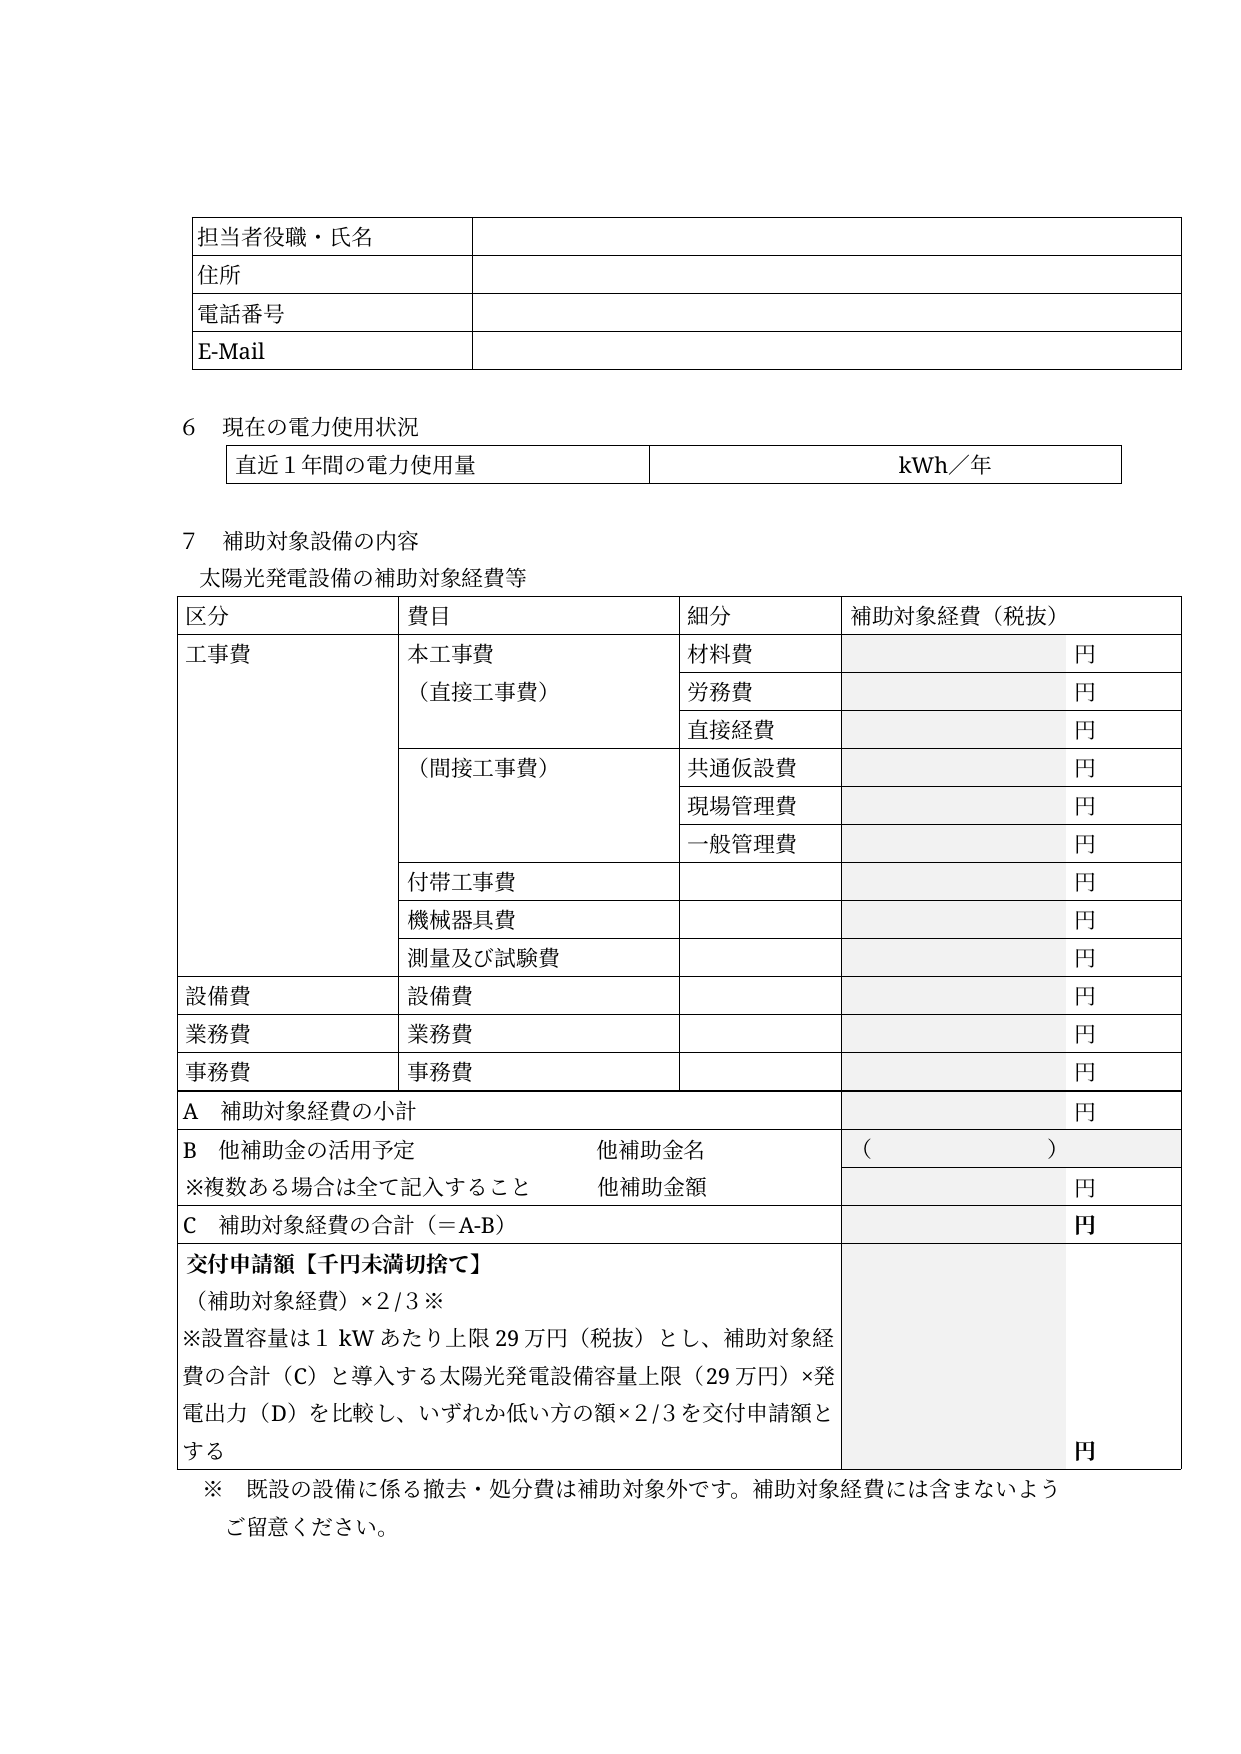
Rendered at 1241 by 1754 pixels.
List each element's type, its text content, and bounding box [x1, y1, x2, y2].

table_cell [842, 673, 1066, 710]
text ※ 既設の設備に係る撤去・処分費は補助対象外です。補助対象経費には含まないようご留意ください。 [180, 1470, 1063, 1544]
table_cell [842, 825, 1066, 862]
table_cell 現場管理費 [680, 787, 841, 824]
table_cell 円 [1066, 825, 1181, 862]
table_cell 本工事費 （直接工事費） [399, 635, 679, 748]
table_cell [842, 1206, 1066, 1243]
table_cell 業務費 [399, 1015, 679, 1052]
table_header 直近１年間の電力使用量 [227, 446, 649, 483]
table_cell 測量及び試験費 [399, 939, 679, 976]
table_cell [842, 901, 1066, 938]
table_cell 共通仮設費 [680, 749, 841, 786]
table_cell [680, 901, 841, 938]
table_cell A 補助対象経費の小計 [178, 1092, 841, 1129]
table_cell 材料費 [680, 635, 841, 672]
table_cell 電話番号 [193, 294, 472, 331]
table_cell [473, 332, 1181, 369]
table_cell 円 [1066, 1168, 1181, 1205]
table_cell 円 [1066, 1092, 1181, 1129]
table_cell 円 [1066, 977, 1181, 1014]
table_cell [473, 256, 1181, 293]
table_cell 円 [1066, 939, 1181, 976]
table_cell [680, 939, 841, 976]
table_cell 円 [1066, 863, 1181, 900]
table_cell [842, 1168, 1066, 1205]
table_cell 円 [1066, 1053, 1181, 1090]
table_cell 事務費 [399, 1053, 679, 1090]
table_header 区分 [178, 597, 398, 634]
table_cell [680, 1015, 841, 1052]
table_header 細分 [680, 597, 841, 634]
table_cell 一般管理費 [680, 825, 841, 862]
table_cell [680, 863, 841, 900]
table_cell [842, 939, 1066, 976]
table_cell 直接経費 [680, 711, 841, 748]
table_cell 円 [1066, 1244, 1181, 1469]
table_header 補助対象経費（税抜） [842, 597, 1181, 634]
table_cell （間接工事費） [399, 749, 679, 862]
table_cell 円 [1066, 901, 1181, 938]
list 現在の電力使用状況 [178, 407, 1063, 445]
table_cell 機械器具費 [399, 901, 679, 938]
table_cell C 補助対象経費の合計（＝A-B） [178, 1206, 841, 1243]
table_cell 円 [1066, 1206, 1181, 1243]
table_cell 設備費 [178, 977, 398, 1014]
table_cell [473, 218, 1181, 255]
table_cell 円 [1066, 673, 1181, 710]
table_cell [842, 1053, 1066, 1090]
table_cell （ ） [842, 1130, 1181, 1167]
table_cell [842, 711, 1066, 748]
table_cell [473, 294, 1181, 331]
table_cell 事務費 [178, 1053, 398, 1090]
table_cell [842, 863, 1066, 900]
table_cell 担当者役職・氏名 [193, 218, 472, 255]
table_cell B 他補助金の活用予定 他補助金名 ※複数ある場合は全て記入すること 他補助金額 [178, 1130, 841, 1205]
table_cell 円 [1066, 787, 1181, 824]
table_cell [842, 635, 1066, 672]
text 太陽光発電設備の補助対象経費等 [199, 558, 1063, 596]
table_header 費目 [399, 597, 679, 634]
table_cell [842, 1015, 1066, 1052]
table_cell E-Mail [193, 332, 472, 369]
table_cell 業務費 [178, 1015, 398, 1052]
table_cell [842, 977, 1066, 1014]
table_cell 円 [1066, 711, 1181, 748]
table_cell 交付申請額【千円未満切捨て】 （補助対象経費）×２/３※ ※設置容量は１kWあたり上限29万円（税抜）とし、補助対象経費の合計（C）と導入する太陽光発電設備容量上限（29万円）×発電出力（D）を比較し、いずれか低い方の額×２/３を交付申請額とする [178, 1244, 841, 1469]
table_header kWh／年 [650, 446, 1121, 483]
list 補助対象設備の内容 [178, 521, 1063, 558]
table_cell 工事費 [178, 635, 398, 976]
table_cell 労務費 [680, 673, 841, 710]
table_cell 円 [1066, 749, 1181, 786]
table_cell 円 [1066, 635, 1181, 672]
table_cell 円 [1066, 1015, 1181, 1052]
table_cell 設備費 [399, 977, 679, 1014]
table_cell [842, 749, 1066, 786]
table_cell 付帯工事費 [399, 863, 679, 900]
table_cell [842, 787, 1066, 824]
table_cell [842, 1092, 1066, 1129]
table_cell [680, 1053, 841, 1090]
table_cell [680, 977, 841, 1014]
table_cell [842, 1244, 1066, 1469]
table_cell 住所 [193, 256, 472, 293]
